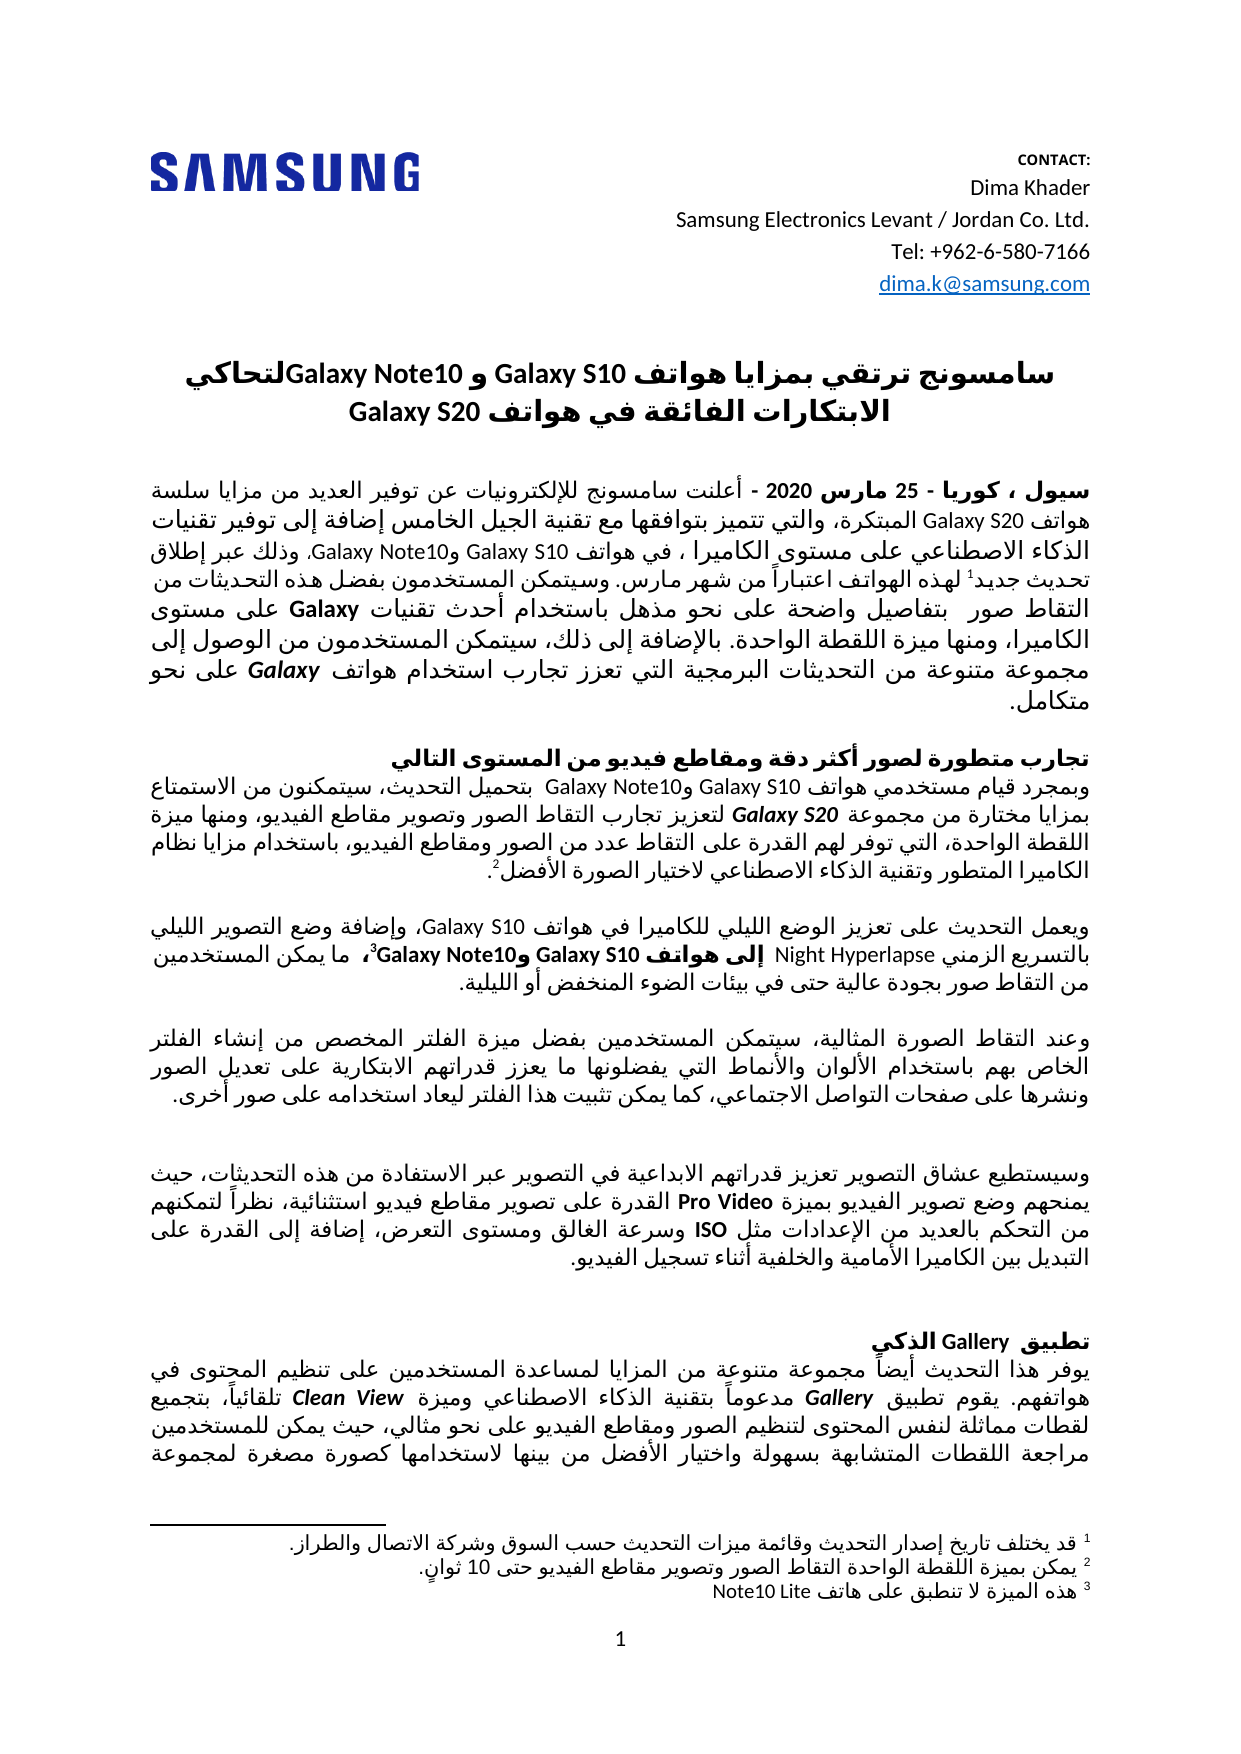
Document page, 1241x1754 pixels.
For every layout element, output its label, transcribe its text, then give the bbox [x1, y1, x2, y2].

picture [149, 152, 419, 190]
text dima.k@samsung.com [150, 269, 1090, 297]
text تطبيق Gallery الذكي [150, 1327, 1090, 1355]
text Dima Khader [150, 173, 1090, 201]
text Tel: +962-6-580-7166 [150, 237, 1090, 265]
text وعند التقاط الصورة المثالية، سيتمكن المستخدمين بفضل ميزة الفلتر المخصص من إنشاء الفلتر الخاص بهم باستخدام الألوان والأنماط التي يفضلونها ما يعزز قدراتهم الابتكارية على تعديل الصور ونشرها على صفحات التواصل الاجتماعي، كما يمكن تثبيت هذا الفلتر ليعاد استخدامه على صور أخرى. [150, 1024, 1090, 1108]
text Samsung Electronics Levant / Jordan Co. Ltd. [150, 205, 1090, 233]
text ويعمل التحديث على تعزيز الوضع الليلي للكاميرا في هواتف Galaxy S10، وإضافة وضع التصوير الليلي بالتسريع الزمني Night Hyperlapse إلى هواتف Galaxy S10 وGalaxy Note10، ما يمكن المستخدمين من التقاط صور بجودة عالية حتى في بيئات الضوء المنخفض أو الليلية. [150, 912, 1090, 996]
text وسيستطيع عشاق التصوير تعزيز قدراتهم الابداعية في التصوير عبر الاستفادة من هذه التحديثات، حيث يمنحهم وضع تصوير الفيديو بميزة Pro Video القدرة على تصوير مقاطع فيديو استثنائية، نظراً لتمكنهم من التحكم بالعديد من الإعدادات مثل ISO وسرعة الغالق ومستوى التعرض، إضافة إلى القدرة على التبديل بين الكاميرا الأمامية والخلفية أثناء تسجيل الفيديو. [150, 1159, 1090, 1271]
text تجارب متطورة لصور أكثر دقة ومقاطع فيديو من المستوى التالي [150, 744, 1090, 772]
text CONTACT: [150, 150, 1090, 170]
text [150, 1355, 1090, 1467]
text وبمجرد قيام مستخدمي هواتف Galaxy S10 وGalaxy Note10 بتحميل التحديث، سيتمكنون من الاستمتاع بمزايا مختارة من مجموعة Galaxy S20 لتعزيز تجارب التقاط الصور وتصوير مقاطع الفيديو، ومنها ميزة اللقطة الواحدة، التي توفر لهم القدرة على التقاط عدد من الصور ومقاطع الفيديو، باستخدام مزايا نظام الكاميرا المتطور وتقنية الذكاء الاصطناعي لاختيار الصورة الأفضل. [150, 772, 1090, 884]
text سامسونج ترتقي بمزايا هواتف Galaxy S10 و Galaxy Note10لتحاكي الابتكارات الفائقة في هواتف Galaxy S20 [150, 355, 1090, 429]
text سيول ، كوريا - 25 مارس 2020 - أعلنت سامسونج للإلكترونيات عن توفير العديد من مزايا سلسة هواتف Galaxy S20 المبتكرة، والتي تتميز بتوافقها مع تقنية الجيل الخامس إضافة إلى توفير تقنيات الذكاء الاصطناعي على مستوى الكاميرا ، في هواتف Galaxy S10 وGalaxy Note10، وذلك عبر إطلاق تحديث جديد لهذه الهواتف اعتباراً من شهر مارس. وسيتمكن المستخدمون بفضل هذه التحديثات من التقاط صور بتفاصيل واضحة على نحو مذهل باستخدام أحدث تقنيات Galaxy على مستوى الكاميرا، ومنها ميزة اللقطة الواحدة. بالإضافة إلى ذلك، سيتمكن المستخدمون من الوصول إلى مجموعة متنوعة من التحديثات البرمجية التي تعزز تجارب استخدام هواتف Galaxy على نحو متكامل. [150, 477, 1090, 716]
